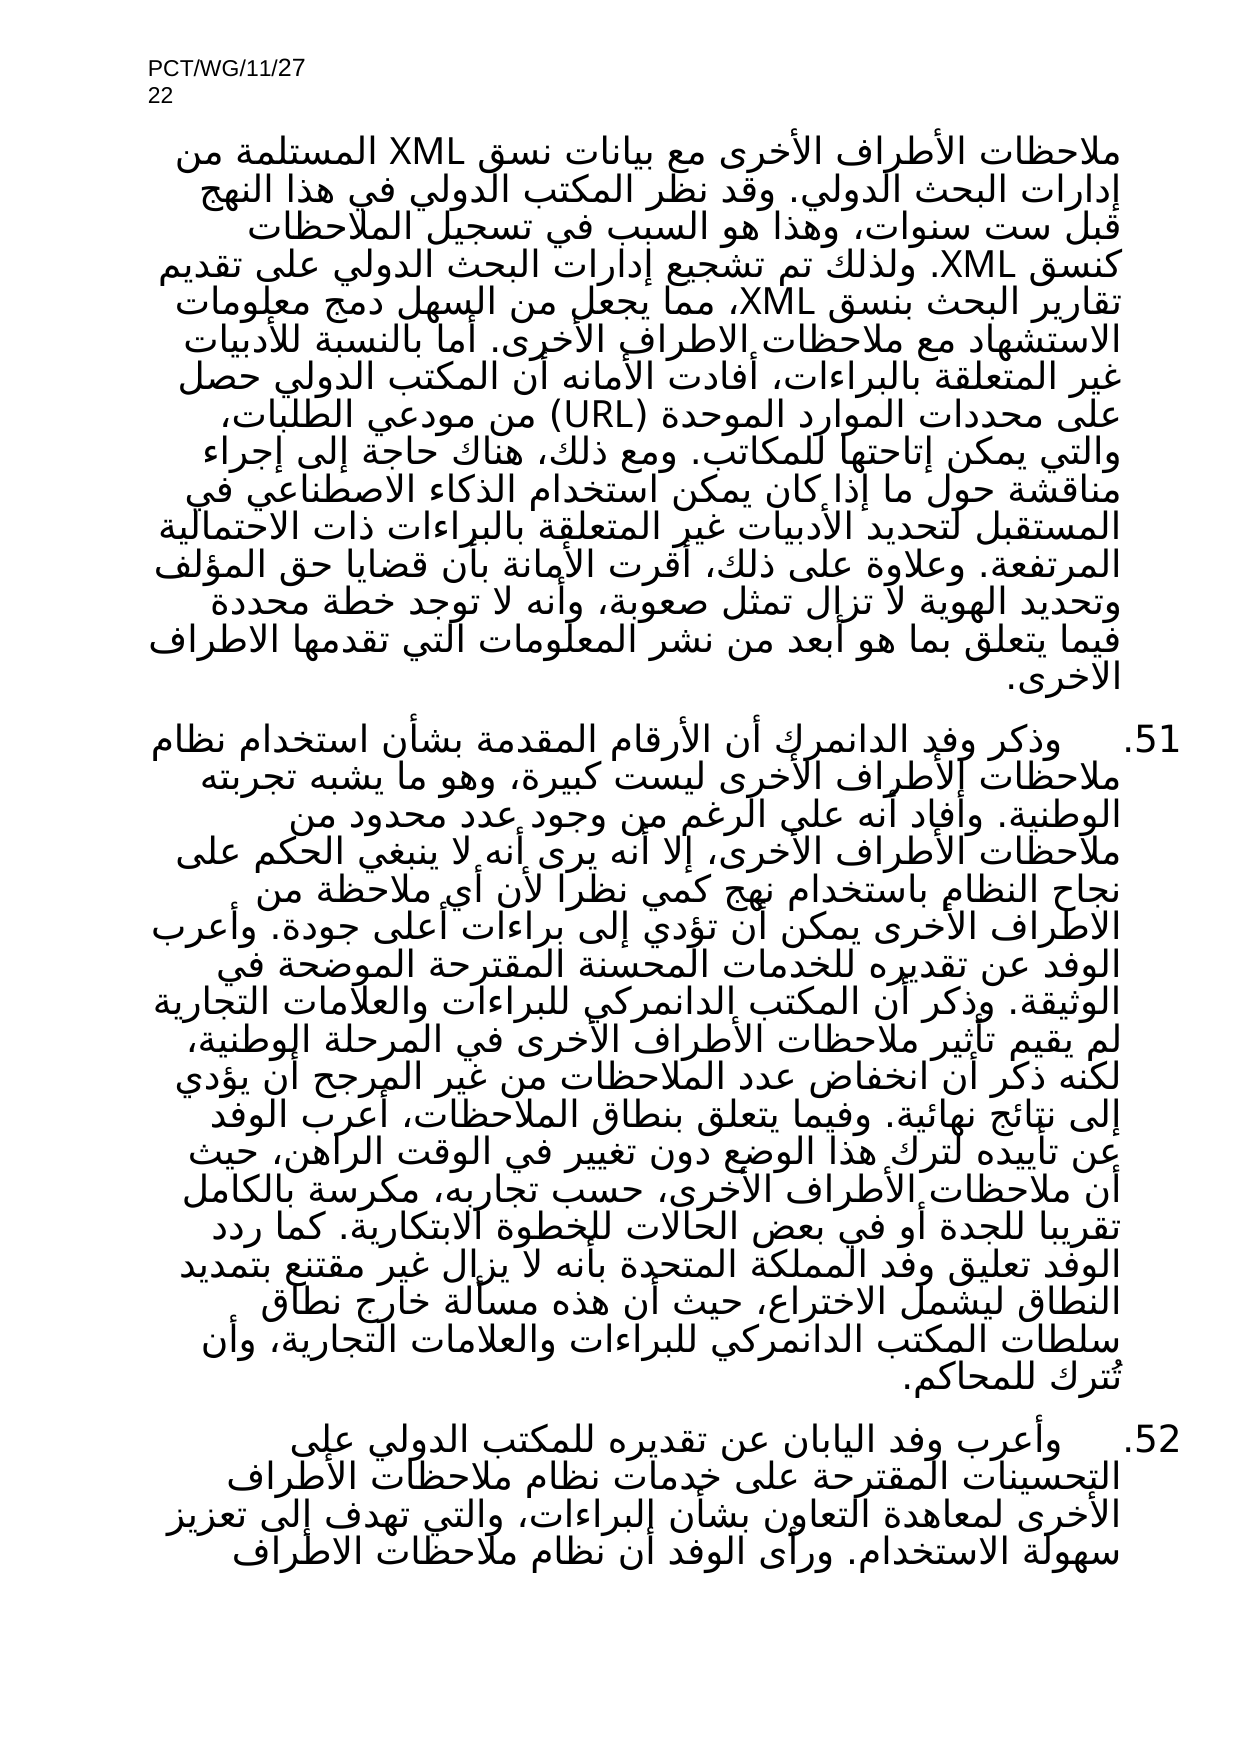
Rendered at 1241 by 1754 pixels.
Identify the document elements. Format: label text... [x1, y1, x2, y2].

text وذكر وفد الدانمرك أن الأرقام المقدمة بشأن استخدام نظام ملاحظات الأطراف الأخرى ليست كبيرة، وهو ما يشبه تجربته الوطنية. وأفاد أنه على الرغم من وجود عدد محدود من ملاحظات الأطراف الأخرى، إلا أنه يرى أنه لا ينبغي الحكم على نجاح النظام باستخدام نهج كمي نظرا لأن أي ملاحظة من الاطراف الأخرى يمكن أن تؤدي إلى براءات أعلى جودة. وأعرب الوفد عن تقديره للخدمات المحسنة المقترحة الموضحة في الوثيقة. وذكر أن المكتب الدانمركي للبراءات والعلامات التجارية لم يقيم تأثير ملاحظات الأطراف الأخرى في المرحلة الوطنية، لكنه ذكر أن انخفاض عدد الملاحظات من غير المرجح أن يؤدي إلى نتائج نهائية. وفيما يتعلق بنطاق الملاحظات، أعرب الوفد عن تأييده لترك هذا الوضع دون تغيير في الوقت الراهن، حيث أن ملاحظات الأطراف الأخرى، حسب تجاربه، مكرسة بالكامل تقريبا للجدة أو في بعض الحالات للخطوة الابتكارية. كما ردد الوفد تعليق وفد المملكة المتحدة بأنه لا يزال غير مقتنع بتمديد النطاق ليشمل الاختراع، حيث أن هذه مسألة خارج نطاق سلطات المكتب الدانمركي للبراءات والعلامات التجارية، وأن تُترك للمحاكم. [148, 722, 1122, 1397]
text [148, 134, 1122, 697]
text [148, 1422, 1122, 1572]
